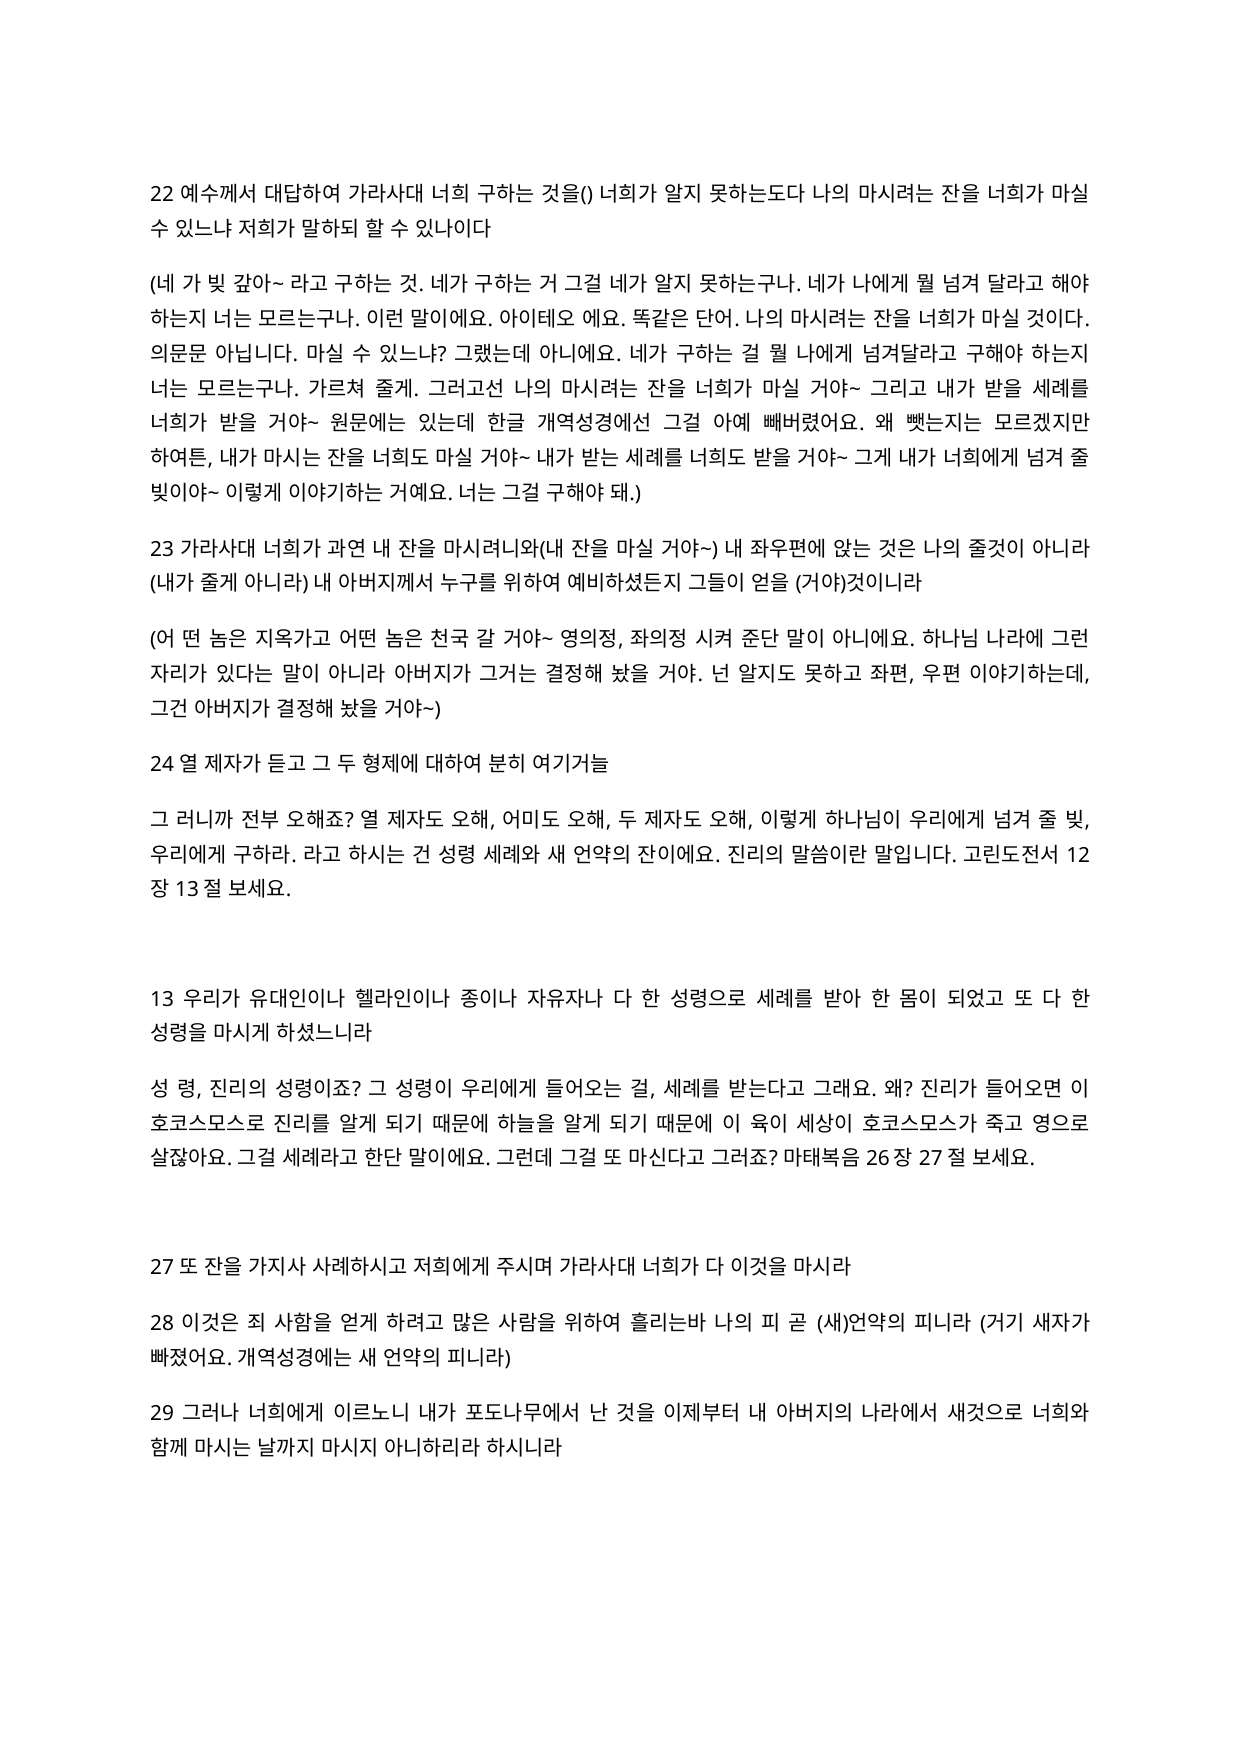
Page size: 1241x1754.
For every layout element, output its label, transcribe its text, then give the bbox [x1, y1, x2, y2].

text (어 떤 놈은 지옥가고 어떤 놈은 천국 갈 거야~ 영의정, 좌의정 시켜 준단 말이 아니에요. 하나님 나라에 그런 자리가 있다는 말이 아니라 아버지가 그거는 결정해 놨을 거야. 넌 알지도 못하고 좌편, 우편 이야기하는데, 그건 아버지가 결정해 놨을 거야~) [150, 622, 1090, 722]
text 13 우리가 유대인이나 헬라인이나 종이나 자유자나 다 한 성령으로 세례를 받아 한 몸이 되었고 또 다 한 성령을 마시게 하셨느니라 [150, 982, 1090, 1047]
text 그 러니까 전부 오해죠? 열 제자도 오해, 어미도 오해, 두 제자도 오해, 이렇게 하나님이 우리에게 넘겨 줄 빚, 우리에게 구하라. 라고 하시는 건 성령 세례와 새 언약의 잔이에요. 진리의 말씀이란 말입니다. 고린도전서 12장 13절 보세요. [150, 803, 1090, 903]
text 24 열 제자가 듣고 그 두 형제에 대하여 분히 여기거늘 [150, 747, 1090, 778]
text 23 가라사대 너희가 과연 내 잔을 마시려니와(내 잔을 마실 거야~) 내 좌우편에 앉는 것은 나의 줄것이 아니라(내가 줄게 아니라) 내 아버지께서 누구를 위하여 예비하셨든지 그들이 얻을 (거야)것이니라 [150, 532, 1090, 597]
text 성 령, 진리의 성령이죠? 그 성령이 우리에게 들어오는 걸, 세례를 받는다고 그래요. 왜? 진리가 들어오면 이 호코스모스로 진리를 알게 되기 때문에 하늘을 알게 되기 때문에 이 육이 세상이 호코스모스가 죽고 영으로 살잖아요. 그걸 세례라고 한단 말이에요. 그런데 그걸 또 마신다고 그러죠? 마태복음 26장 27절 보세요. [150, 1072, 1090, 1172]
text (네 가 빚 갚아~ 라고 구하는 것. 네가 구하는 거 그걸 네가 알지 못하는구나. 네가 나에게 뭘 넘겨 달라고 해야 하는지 너는 모르는구나. 이런 말이에요. 아이테오 에요. 똑같은 단어. 나의 마시려는 잔을 너희가 마실 것이다. 의문문 아닙니다. 마실 수 있느냐? 그랬는데 아니에요. 네가 구하는 걸 뭘 나에게 넘겨달라고 구해야 하는지 너는 모르는구나. 가르쳐 줄게. 그러고선 나의 마시려는 잔을 너희가 마실 거야~ 그리고 내가 받을 세례를 너희가 받을 거야~ 원문에는 있는데 한글 개역성경에선 그걸 아예 빼버렸어요. 왜 뺏는지는 모르겠지만 하여튼, 내가 마시는 잔을 너희도 마실 거야~ 내가 받는 세례를 너희도 받을 거야~ 그게 내가 너희에게 넘겨 줄 빚이야~ 이렇게 이야기하는 거예요. 너는 그걸 구해야 돼.) [150, 267, 1090, 507]
text 29 그러나 너희에게 이르노니 내가 포도나무에서 난 것을 이제부터 내 아버지의 나라에서 새것으로 너희와 함께 마시는 날까지 마시지 아니하리라 하시니라 [150, 1397, 1090, 1462]
text 27 또 잔을 가지사 사례하시고 저희에게 주시며 가라사대 너희가 다 이것을 마시라 [150, 1251, 1090, 1281]
text 28 이것은 죄 사함을 얻게 하려고 많은 사람을 위하여 흘리는바 나의 피 곧 (새)언약의 피니라 (거기 새자가 빠졌어요. 개역성경에는 새 언약의 피니라) [150, 1306, 1090, 1371]
text 22 예수께서 대답하여 가라사대 너희 구하는 것을() 너희가 알지 못하는도다 나의 마시려는 잔을 너희가 마실 수 있느냐 저희가 말하되 할 수 있나이다 [150, 177, 1090, 242]
